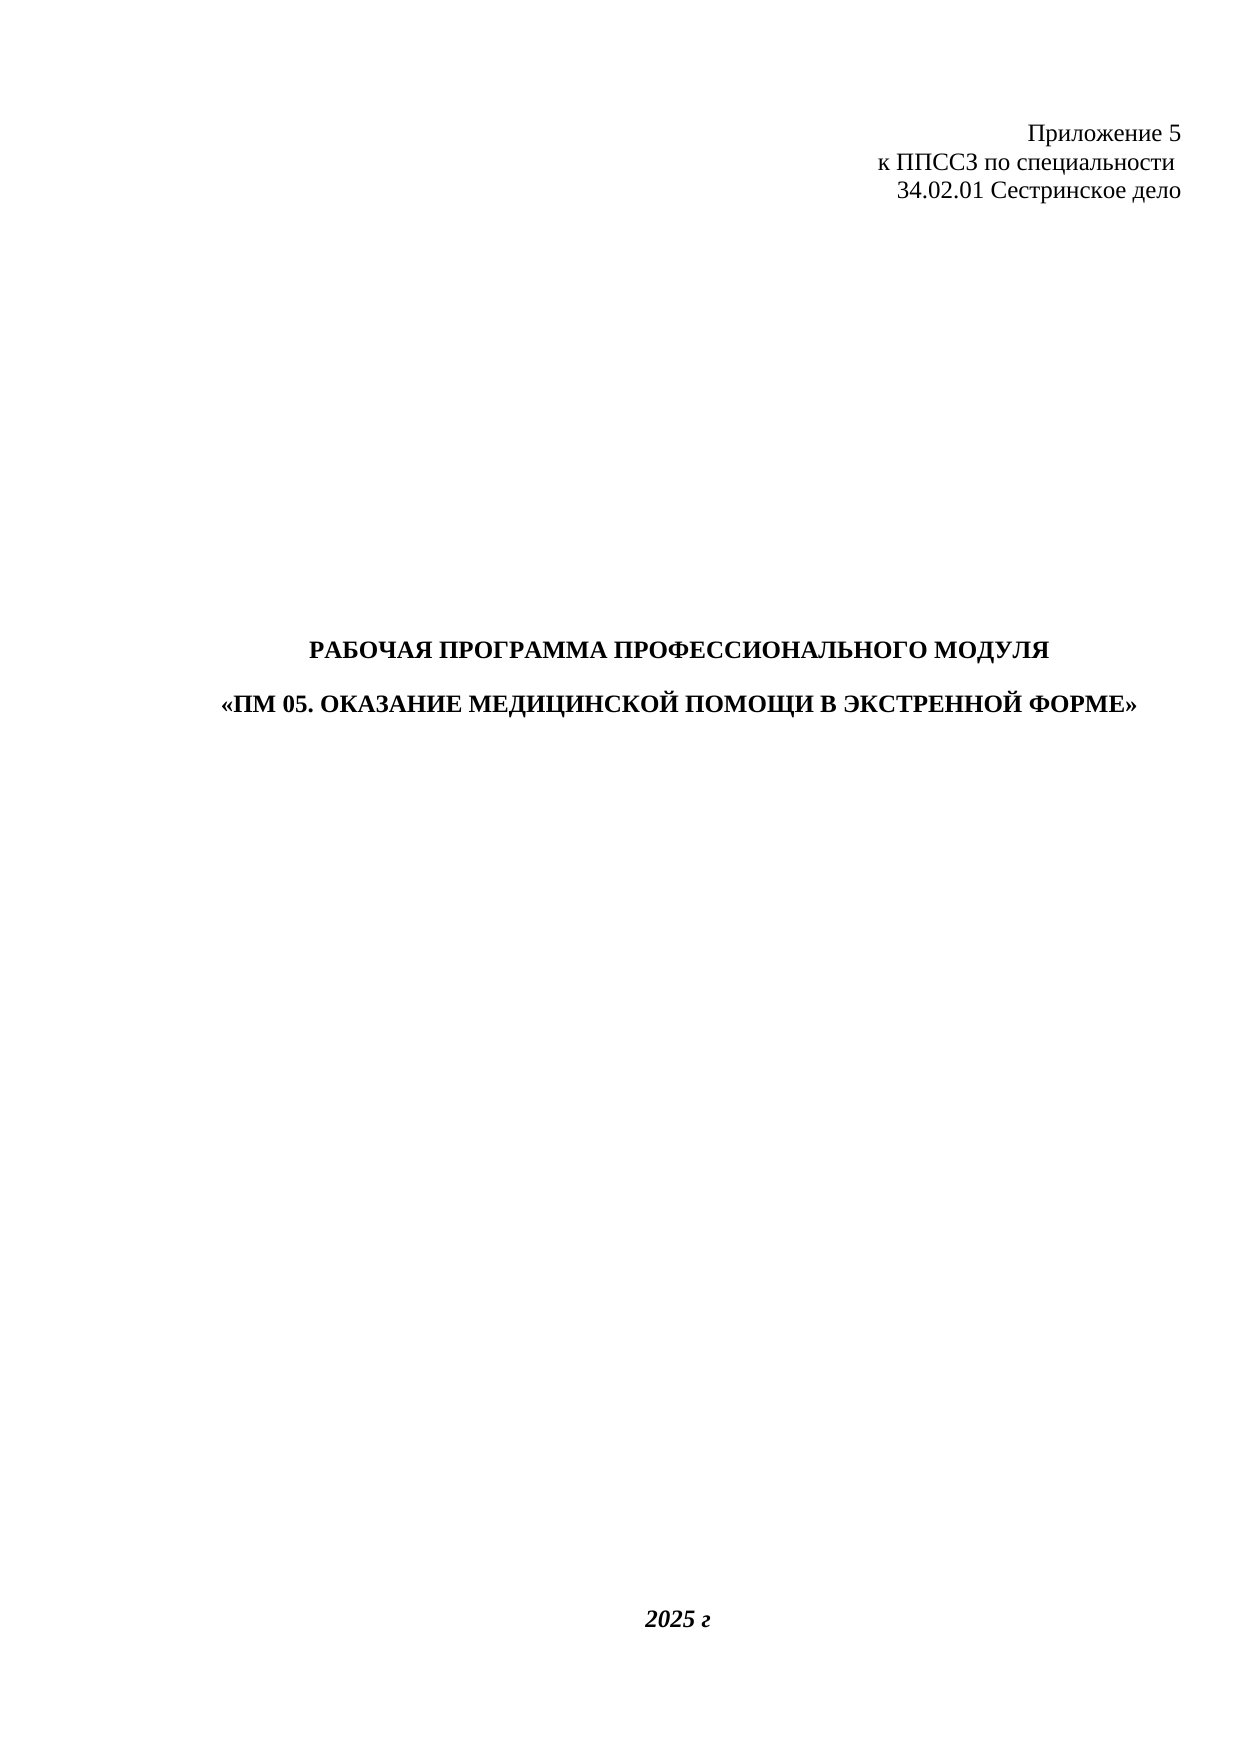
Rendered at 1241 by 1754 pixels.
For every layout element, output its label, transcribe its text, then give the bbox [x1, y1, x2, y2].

text РАБОЧАЯ ПРОГРАММА ПРОФЕССИОНАЛЬНОГО МОДУЛЯ [177, 635, 1181, 664]
text Приложение 5 [177, 118, 1181, 147]
text 2025 г [177, 1604, 1181, 1633]
text 34.02.01 Сестринское дело [177, 176, 1181, 204]
text к ППССЗ по специальности [177, 147, 1181, 176]
text «ПМ 05. ОКАЗАНИЕ МЕДИЦИНСКОЙ ПОМОЩИ В ЭКСТРЕННОЙ ФОРМЕ» [177, 689, 1181, 718]
